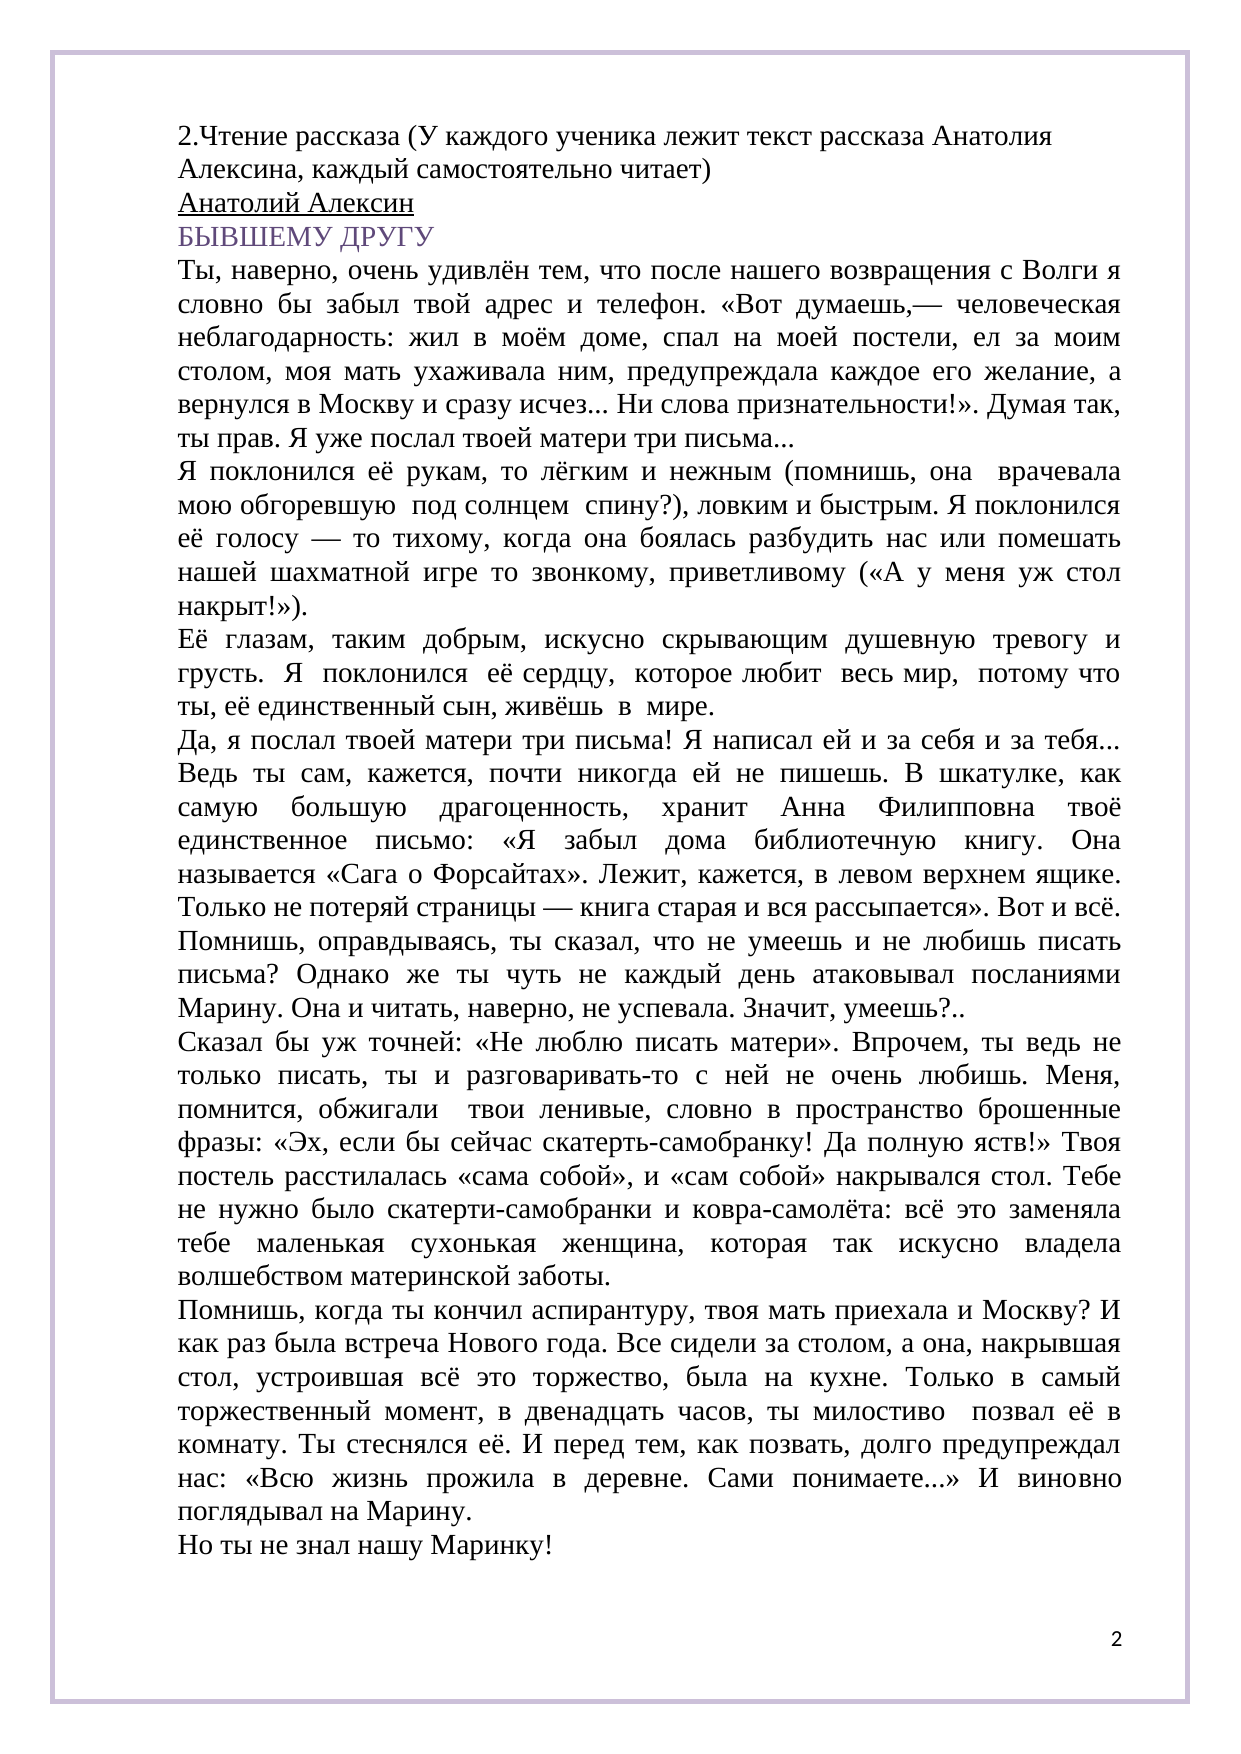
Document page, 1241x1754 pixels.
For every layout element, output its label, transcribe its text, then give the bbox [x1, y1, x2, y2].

text Я поклонился её рукам, то лёгким и нежным (помнишь, она врачевала мою обгоревшую под солнцем спину?), ловким и быстрым. Я поклонился её голосу — то тихому, когда она боялась разбудить нас или помешать нашей шахматной игре то звонкому, приветливому («А у меня уж стол накрыт!»). [177, 453, 1122, 621]
text Но ты не знал нашу Маринку! [177, 1527, 1122, 1560]
text БЫВШЕМУ ДРУГУ [177, 219, 1122, 252]
text 2.Чтение рассказа (У каждого ученика лежит текст рассказа Анатолия Алексина, каждый самостоятельно читает) [177, 118, 1122, 185]
text Ты, наверно, очень удивлён тем, что после нашего возвращения с Волги я словно бы забыл твой адрес и телефон. «Вот думаешь,— человеческая неблагодарность: жил в моём доме, спал на моей постели, ел за моим столом, моя мать ухаживала ним, предупреждала каждое его желание, а вернулся в Москву и сразу исчез... Ни слова признательности!». Думая так, ты прав. Я уже послал твоей матери три письма... [177, 252, 1122, 453]
text Помнишь, когда ты кончил аспирантуру, твоя мать приехала и Москву? И как раз была встреча Нового года. Все сидели за столом, а она, накрывшая стол, устроившая всё это торжество, была на кухне. Только в самый торжественный момент, в двенадцать часов, ты милостиво позвал её в комнату. Ты стеснялся её. И перед тем, как позвать, долго предупреждал нас: «Всю жизнь прожила в деревне. Сами понимаете...» И виновно поглядывал на Марину. [177, 1292, 1122, 1527]
text Сказал бы уж точней: «Не люблю писать матери». Впрочем, ты ведь не только писать, ты и разговаривать-то с ней не очень любишь. Меня, помнится, обжигали твои ленивые, словно в пространство брошенные фразы: «Эх, если бы сейчас скатерть-самобранку! Да полную яств!» Твоя постель расстилалась «сама собой», и «сам собой» накрывался стол. Тебе не нужно было скатерти-самобранки и ковра-самолёта: всё это заменяла тебе маленькая сухонькая женщина, которая так искусно владела волшебством материнской заботы. [177, 1024, 1122, 1292]
text Анатолий Алексин [177, 185, 1122, 219]
text Её глазам, таким добрым, искусно скрывающим душевную тревогу и грусть. Я поклонился её сердцу, которое любит весь мир, потому что ты, её единственный сын, живёшь в мире. [177, 621, 1122, 722]
text Да, я послал твоей матери три письма! Я написал ей и за себя и за тебя... Ведь ты сам, кажется, почти никогда ей не пишешь. В шкатулке, как самую большую драгоценность, хранит Анна Филипповна твоё единственное письмо: «Я забыл дома библиотечную книгу. Она называется «Сага о Форсайтах». Лежит, кажется, в левом верхнем ящике. Только не потеряй страницы — книга старая и вся рассыпается». Вот и всё. Помнишь, оправдываясь, ты сказал, что не умеешь и не любишь писать письма? Однако же ты чуть не каждый день атаковывал посланиями Марину. Она и читать, наверно, не успевала. Значит, умеешь?.. [177, 722, 1122, 1024]
